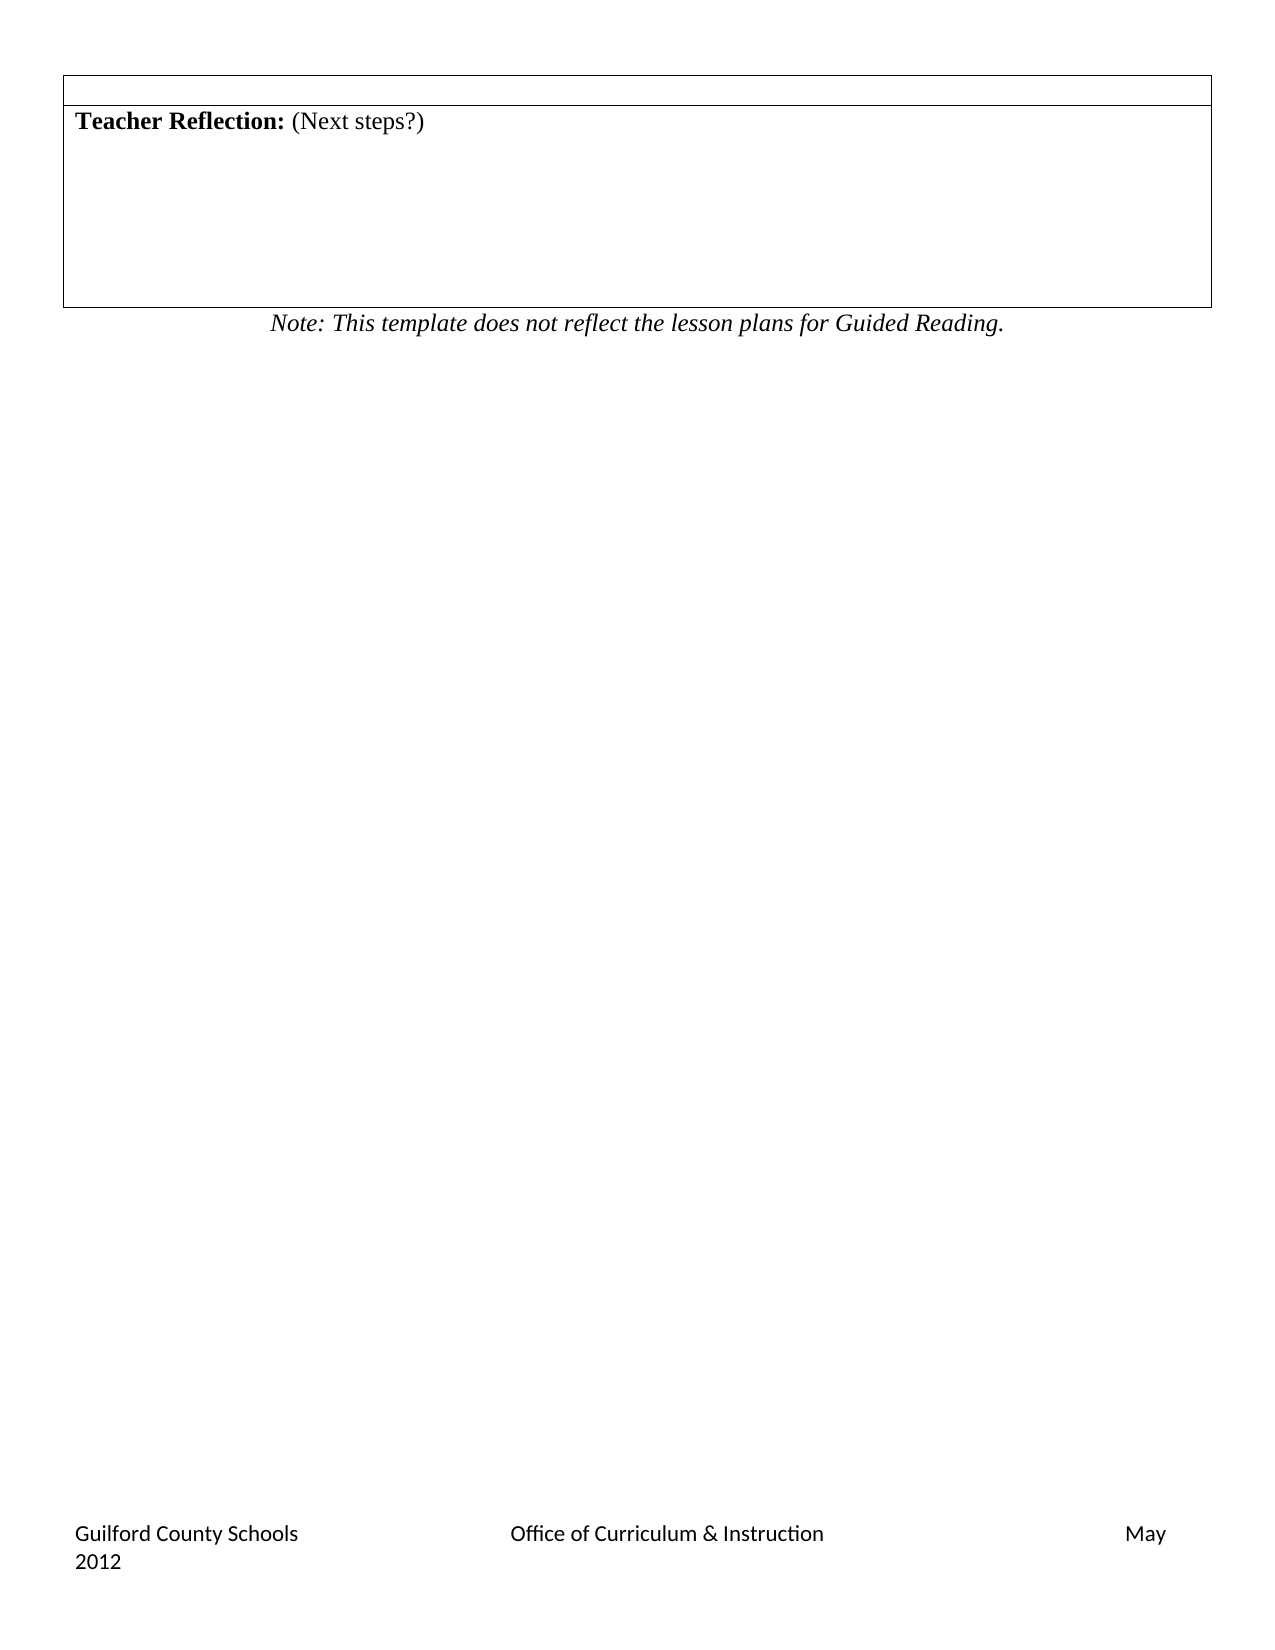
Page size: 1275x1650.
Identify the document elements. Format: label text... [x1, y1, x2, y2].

table_cell Teacher Reflection: (Next steps?) [64, 106, 1211, 307]
text Note: This template does not reflect the lesson plans for Guided Reading. [75, 308, 1200, 337]
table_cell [64, 76, 1211, 105]
